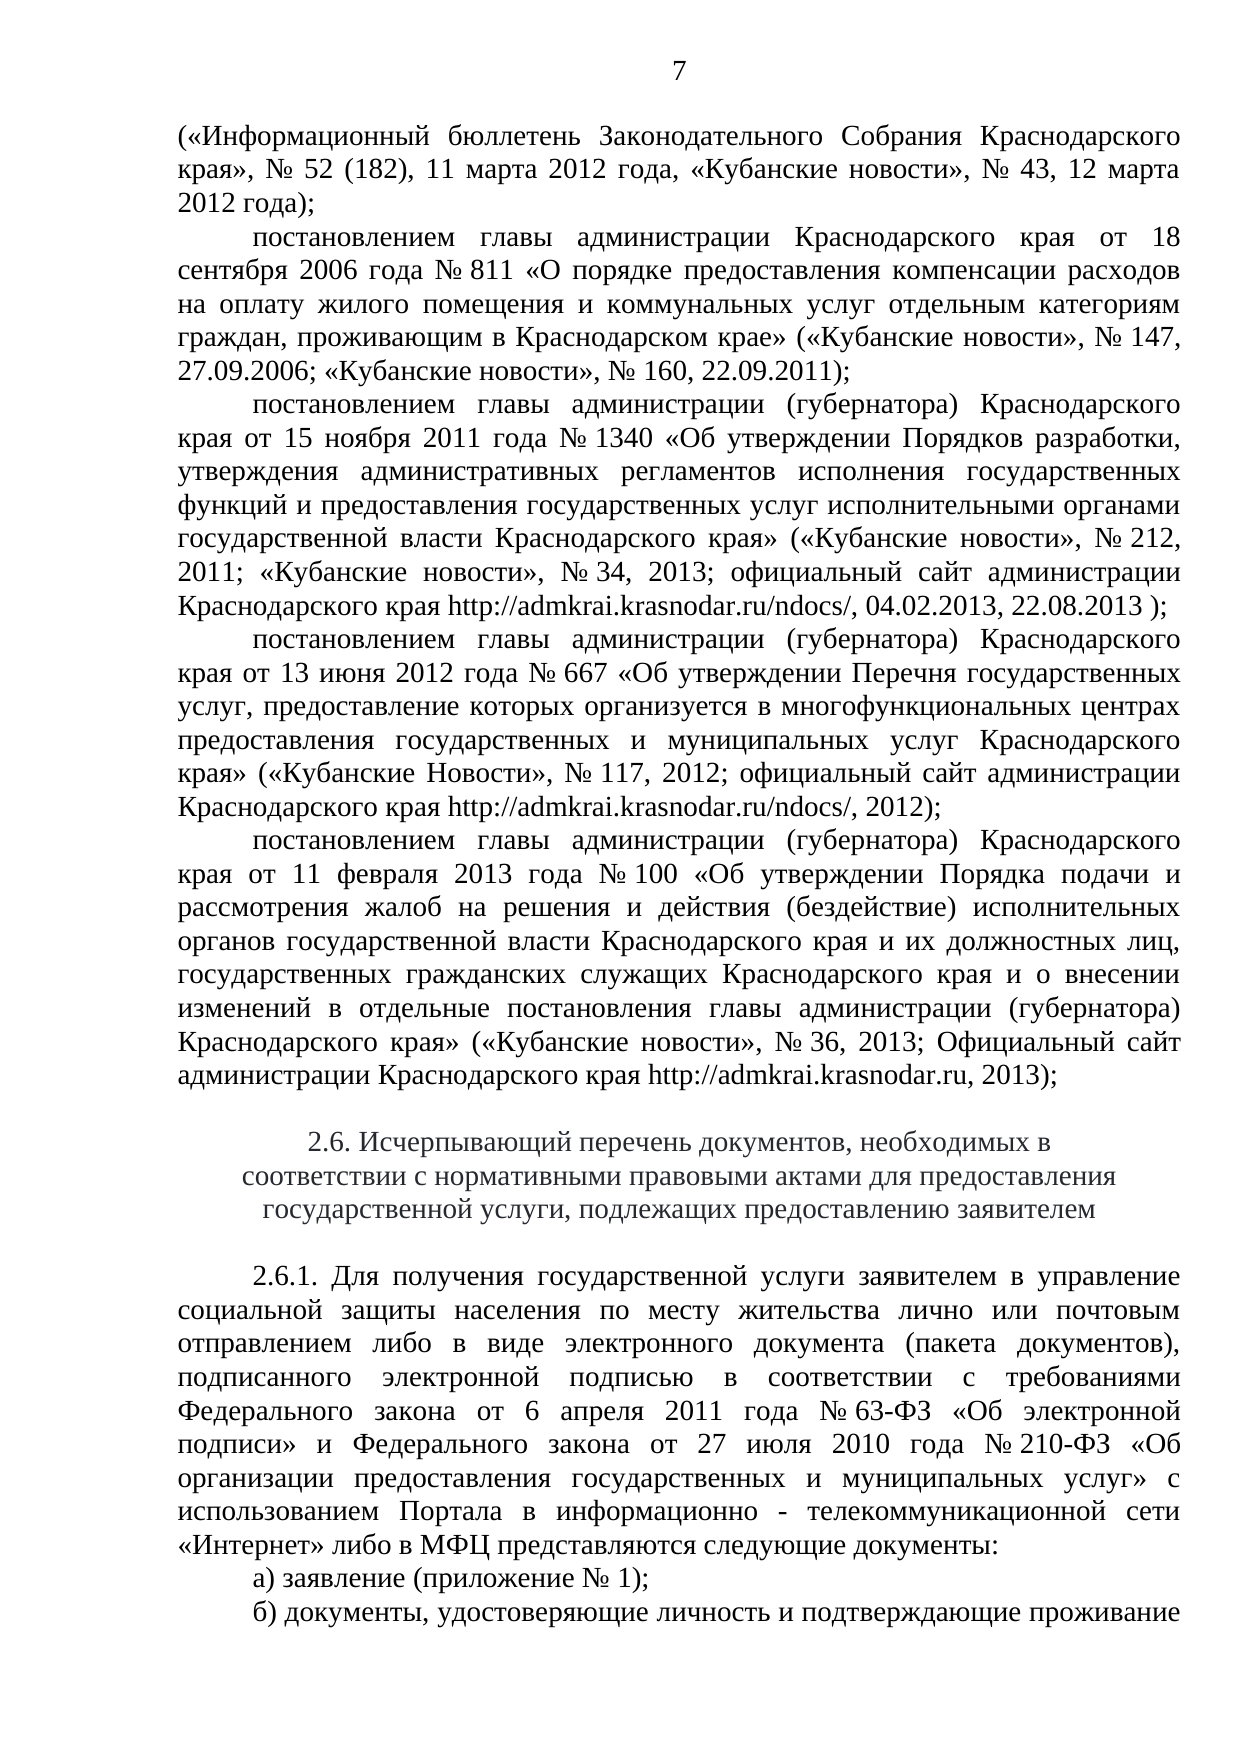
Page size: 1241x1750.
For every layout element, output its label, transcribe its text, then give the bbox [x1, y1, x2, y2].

text 2.6.1. Для получения государственной услуги заявителем в управление социальной защиты населения по месту жительства лично или почтовым отправлением либо в виде электронного документа (пакета документов), подписанного электронной подписью в соответствии с требованиями Федерального закона от 6 апреля 2011 года № 63-ФЗ «Об электронной подписи» и Федерального закона от 27 июля 2010 года № 210-ФЗ «Об организации предоставления государственных и муниципальных услуг» с использованием Портала в информационно - телекоммуникационной сети «Интернет» либо в МФЦ представляются следующие документы: [177, 1258, 1181, 1560]
text постановлением главы администрации (губернатора) Краснодарского края от 13 июня 2012 года № 667 «Об утверждении Перечня государственных услуг, предоставление которых организуется в многофункциональных центрах предоставления государственных и муниципальных услуг Краснодарского края» («Кубанские Новости», № 117, 2012; официальный сайт администрации Краснодарского края http://admkrai.krasnodar.ru/ndocs/, 2012); [177, 621, 1181, 822]
subtitle 2.6. Исчерпывающий перечень документов, необходимых в [177, 1124, 1181, 1158]
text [177, 1594, 1181, 1627]
text постановлением главы администрации (губернатора) Краснодарского края от 11 февраля 2013 года № 100 «Об утверждении Порядка подачи и рассмотрения жалоб на решения и действия (бездействие) исполнительных органов государственной власти Краснодарского края и их должностных лиц, государственных гражданских служащих Краснодарского края и о внесении изменений в отдельные постановления главы администрации (губернатора) Краснодарского края» («Кубанские новости», № 36, 2013; Официальный сайт администрации Краснодарского края http://admkrai.krasnodar.ru, 2013); [177, 822, 1181, 1091]
subtitle государственной услуги, подлежащих предоставлению заявителем [177, 1191, 1181, 1225]
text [177, 118, 1181, 219]
text постановлением главы администрации Краснодарского края от 18 сентября 2006 года № 811 «О порядке предоставления компенсации расходов на оплату жилого помещения и коммунальных услуг отдельным категориям граждан, проживающим в Краснодарском крае» («Кубанские новости», № 147, 27.09.2006; «Кубанские новости», № 160, 22.09.2011); [177, 219, 1181, 386]
text а) заявление (приложение № 1); [177, 1560, 1181, 1594]
subtitle соответствии с нормативными правовыми актами для предоставления [177, 1158, 1181, 1191]
text постановлением главы администрации (губернатора) Краснодарского края от 15 ноября 2011 года № 1340 «Об утверждении Порядков разработки, утверждения административных регламентов исполнения государственных функций и предоставления государственных услуг исполнительными органами государственной власти Краснодарского края» («Кубанские новости», № 212, 2011; «Кубанские новости», № 34, 2013; официальный сайт администрации Краснодарского края http://admkrai.krasnodar.ru/ndocs/, 04.02.2013, 22.08.2013 ); [177, 386, 1181, 621]
